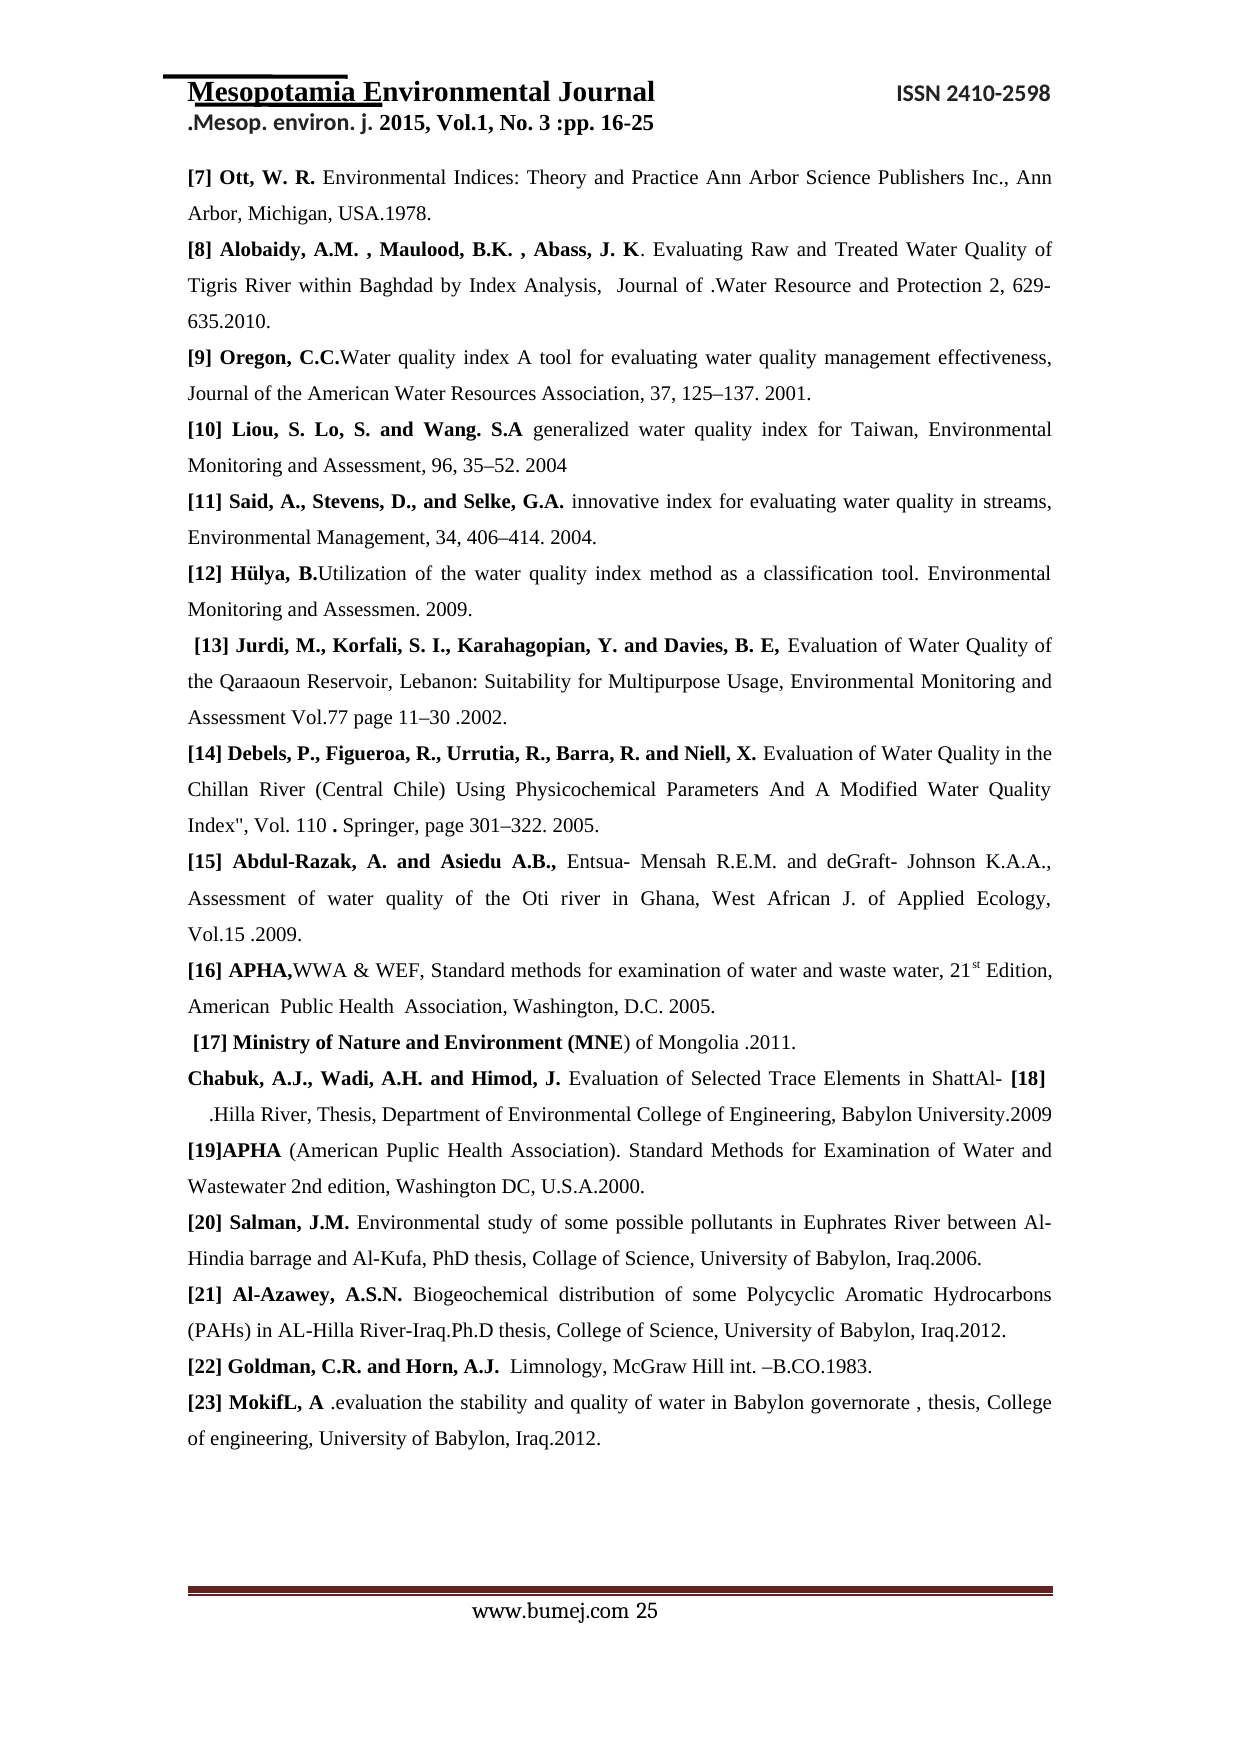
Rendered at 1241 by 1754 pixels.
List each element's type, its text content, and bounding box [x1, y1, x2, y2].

text [9] Oregon, C.C.Water quality index A tool for evaluating water quality management effectiveness, Journal of the American Water Resources Association, 37, 125–137. 2001. [187, 345, 1053, 405]
text [21] Al-Azawey, A.S.N. Biogeochemical distribution of some Polycyclic Aromatic Hydrocarbons (PAHs) in AL-Hilla River-Iraq.Ph.D thesis, College of Science, University of Babylon, Iraq.2012. [187, 1282, 1053, 1342]
text [7] Ott, W. R. Environmental Indices: Theory and Practice Ann Arbor Science Publishers Inc., Ann Arbor, Michigan, USA.1978. [187, 164, 1053, 225]
text [12] Hülya, B.Utilization of the water quality index method as a classification tool. Environmental Monitoring and Assessmen. 2009. [187, 561, 1053, 621]
text [8] Alobaidy, A.M. , Maulood, B.K. , Abass, J. K. Evaluating Raw and Treated Water Quality of Tigris River within Baghdad by Index Analysis, Journal of .Water Resource and Protection 2, 629-635.2010. [187, 237, 1053, 333]
text [16] APHA,WWA & WEF, Standard methods for examination of water and waste water, 21st Edition, American Public Health Association, Washington, D.C. 2005. [187, 957, 1053, 1018]
text [10] Liou, S. Lo, S. and Wang. S.A generalized water quality index for Taiwan, Environmental Monitoring and Assessment, 96, 35–52. 2004 [187, 417, 1053, 477]
text [19]APHA (American Puplic Health Association). Standard Methods for Examination of Water and Wastewater 2nd edition, Washington DC, U.S.A.2000. [187, 1138, 1053, 1198]
text [15] Abdul-Razak, A. and Asiedu A.B., Entsua- Mensah R.E.M. and deGraft- Johnson K.A.A., Assessment of water quality of the Oti river in Ghana, West African J. of Applied Ecology, Vol.15 .2009. [187, 849, 1053, 946]
text [22] Goldman, C.R. and Horn, A.J. Limnology, McGraw Hill int. –B.CO.1983. [187, 1354, 1053, 1378]
text [14] Debels, P., Figueroa, R., Urrutia, R., Barra, R. and Niell, X. Evaluation of Water Quality in the Chillan River (Central Chile) Using Physicochemical Parameters And A Modified Water Quality Index", Vol. 110 . Springer, page 301–322. 2005. [187, 741, 1053, 837]
text [11] Said, A., Stevens, D., and Selke, G.A. innovative index for evaluating water quality in streams, Environmental Management, 34, 406–414. 2004. [187, 489, 1053, 549]
text [18] Chabuk, A.J., Wadi, A.H. and Himod, J. Evaluation of Selected Trace Elements in ShattAl-Hilla River, Thesis, Department of Environmental College of Engineering, Babylon University.2009. [187, 1066, 1053, 1126]
text [17] Ministry of Nature and Environment (MNE) of Mongolia .2011. [187, 1029, 1053, 1054]
text [13] Jurdi, M., Korfali, S. I., Karahagopian, Y. and Davies, B. E, Evaluation of Water Quality of the Qaraaoun Reservoir, Lebanon: Suitability for Multipurpose Usage, Environmental Monitoring and Assessment Vol.77 page 11–30 .2002. [187, 633, 1053, 729]
text [23] MokifL, A .evaluation the stability and quality of water in Babylon governorate , thesis, College of engineering, University of Babylon, Iraq.2012. [187, 1390, 1053, 1450]
text [20] Salman, J.M. Environmental study of some possible pollutants in Euphrates River between Al-Hindia barrage and Al-Kufa, PhD thesis, Collage of Science, University of Babylon, Iraq.2006. [187, 1210, 1053, 1270]
